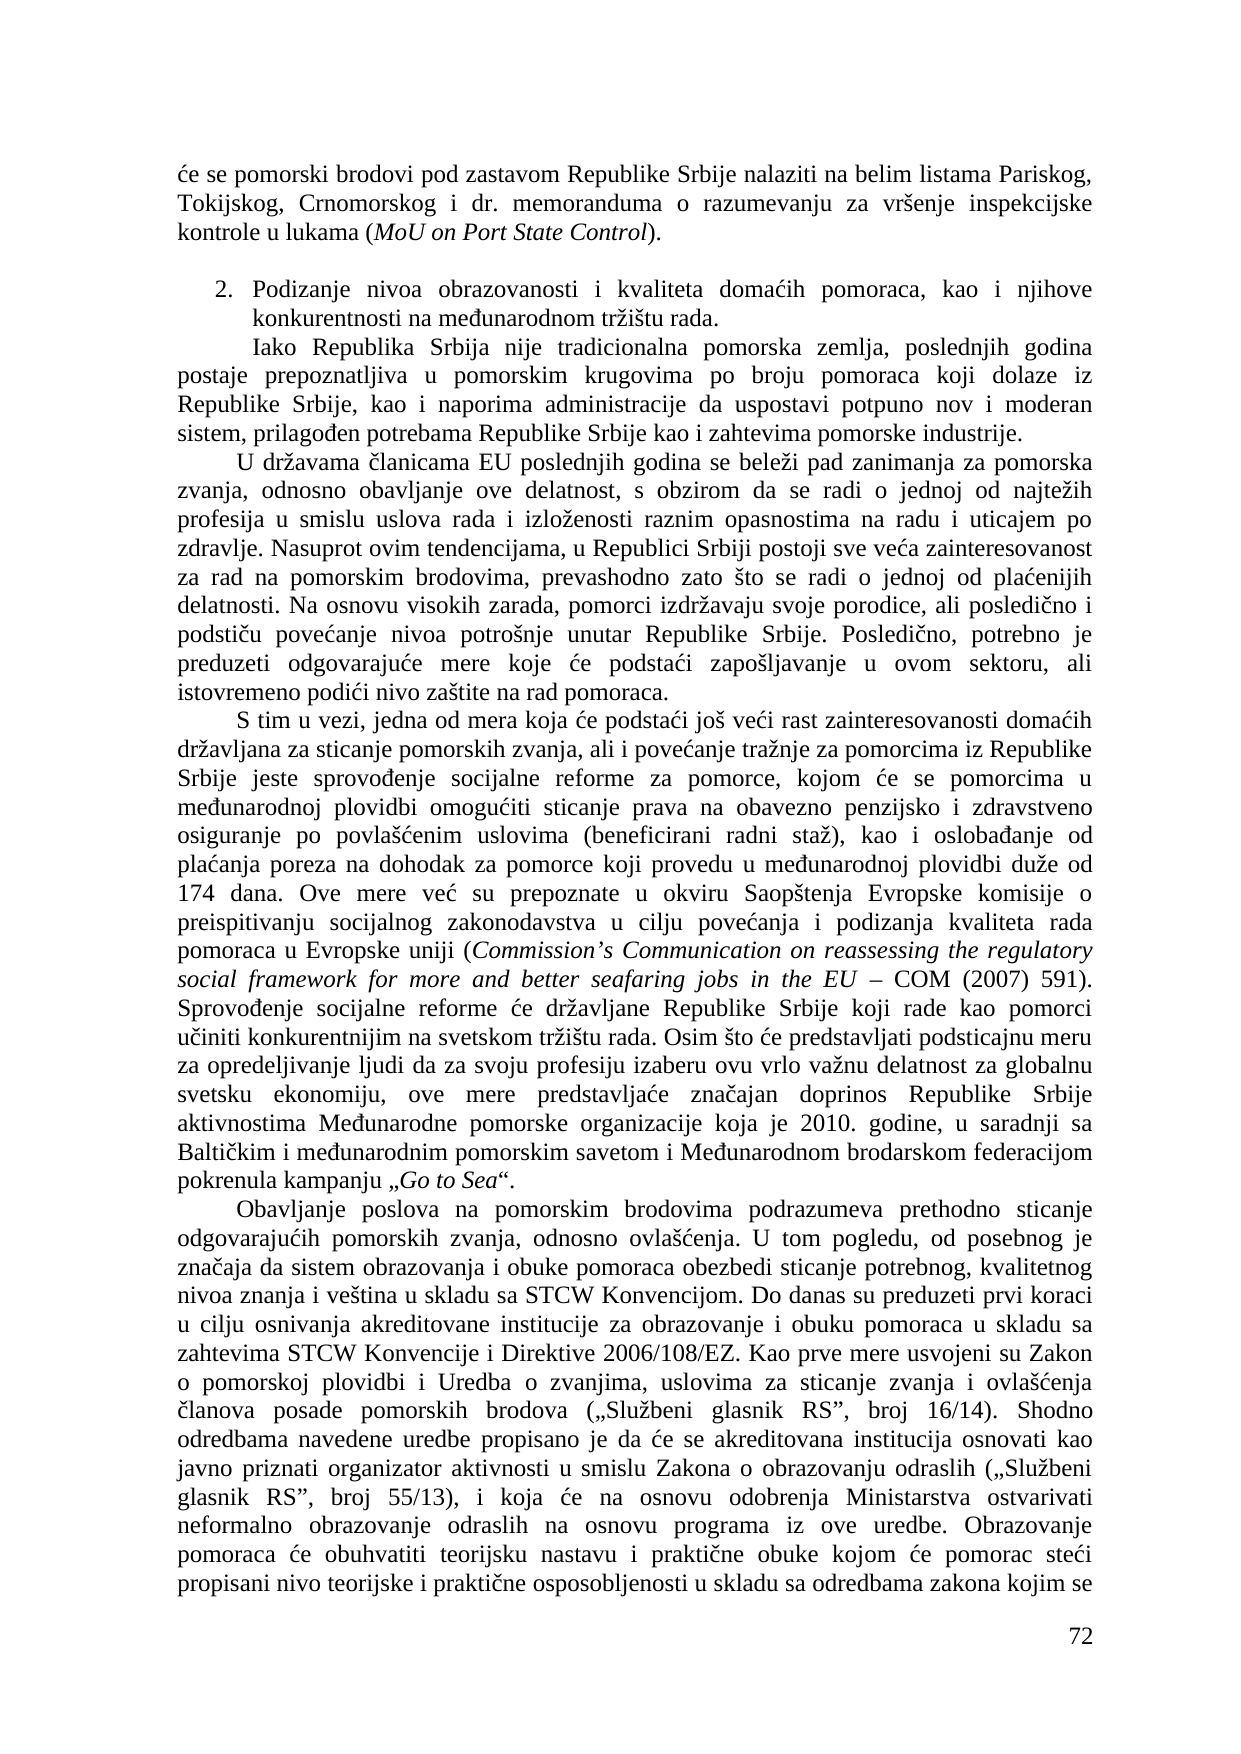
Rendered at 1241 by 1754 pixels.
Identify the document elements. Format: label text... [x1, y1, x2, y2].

text U državama članicama EU poslednjih godina se beleži pad zanimanja za pomorska zvanja, odnosno obavljanje ove delatnost, s obzirom da se radi o jednoj od najtežih profesija u smislu uslova rada i izloženosti raznim opasnostima na radu i uticajem po zdravlje. Nasuprot ovim tendencijama, u Republici Srbiji postoji sve veća zainteresovanost za rad na pomorskim brodovima, prevashodno zato što se radi o jednoj od plaćenijih delatnosti. Na osnovu visokih zarada, pomorci izdržavaju svoje porodice, ali posledično i podstiču povećanje nivoa potrošnje unutar Republike Srbije. Posledično, potrebno je preduzeti odgovarajuće mere koje će podstaći zapošljavanje u ovom sektoru, ali istovremeno podići nivo zaštite na rad pomoraca. [177, 447, 1093, 706]
text Iako Republika Srbija nije tradicionalna pomorska zemlja, poslednjih godina postaje prepoznatljiva u pomorskim krugovima po broju pomoraca koji dolaze iz Republike Srbije, kao i naporima administracije da uspostavi potpuno nov i moderan sistem, prilagođen potrebama Republike Srbije kao i zahtevima pomorske industrije. [177, 332, 1093, 447]
text S tim u vezi, jedna od mera koja će podstaći još veći rast zainteresovanosti domaćih državljana za sticanje pomorskih zvanja, ali i povećanje tražnje za pomorcima iz Republike Srbije jeste sprovođenje socijalne reforme za pomorce, kojom će se pomorcima u međunarodnoj plovidbi omogućiti sticanje prava na obavezno penzijsko i zdravstveno osiguranje po povlašćenim uslovima (beneficirani radni staž), kao i oslobađanje od plaćanja poreza na dohodak za pomorce koji provedu u međunarodnoj plovidbi duže od 174 dana. Ove mere već su prepoznate u okviru Saopštenja Evropske komisije o preispitivanju socijalnog zakonodavstva u cilju povećanja i podizanja kvaliteta rada pomoraca u Evropske uniji (Commission’s Communication on reassessing the regulatory social framework for more and better seafaring jobs in the EU – COM (2007) 591). Sprovođenje socijalne reforme će državljane Republike Srbije koji rade kao pomorci učiniti konkurentnijim na svetskom tržištu rada. Osim što će predstavljati podsticajnu meru za opredeljivanje ljudi da za svoju profesiju izaberu ovu vrlo važnu delatnost za globalnu svetsku ekonomiju, ove mere predstavljaće značajan doprinos Republike Srbije aktivnostima Međunarodne pomorske organizacije koja je 2010. godine, u saradnji sa Baltičkim i međunarodnim pomorskim savetom i Međunarodnom brodarskom federacijom pokrenula kampanju „Go to Sea“. [177, 706, 1093, 1194]
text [177, 1194, 1093, 1597]
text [177, 159, 1093, 246]
subtitle Podizanje nivoa obrazovanosti i kvaliteta domaćih pomoraca, kao i njihove konkurentnosti na međunarodnom tržištu rada. [214, 274, 1093, 332]
